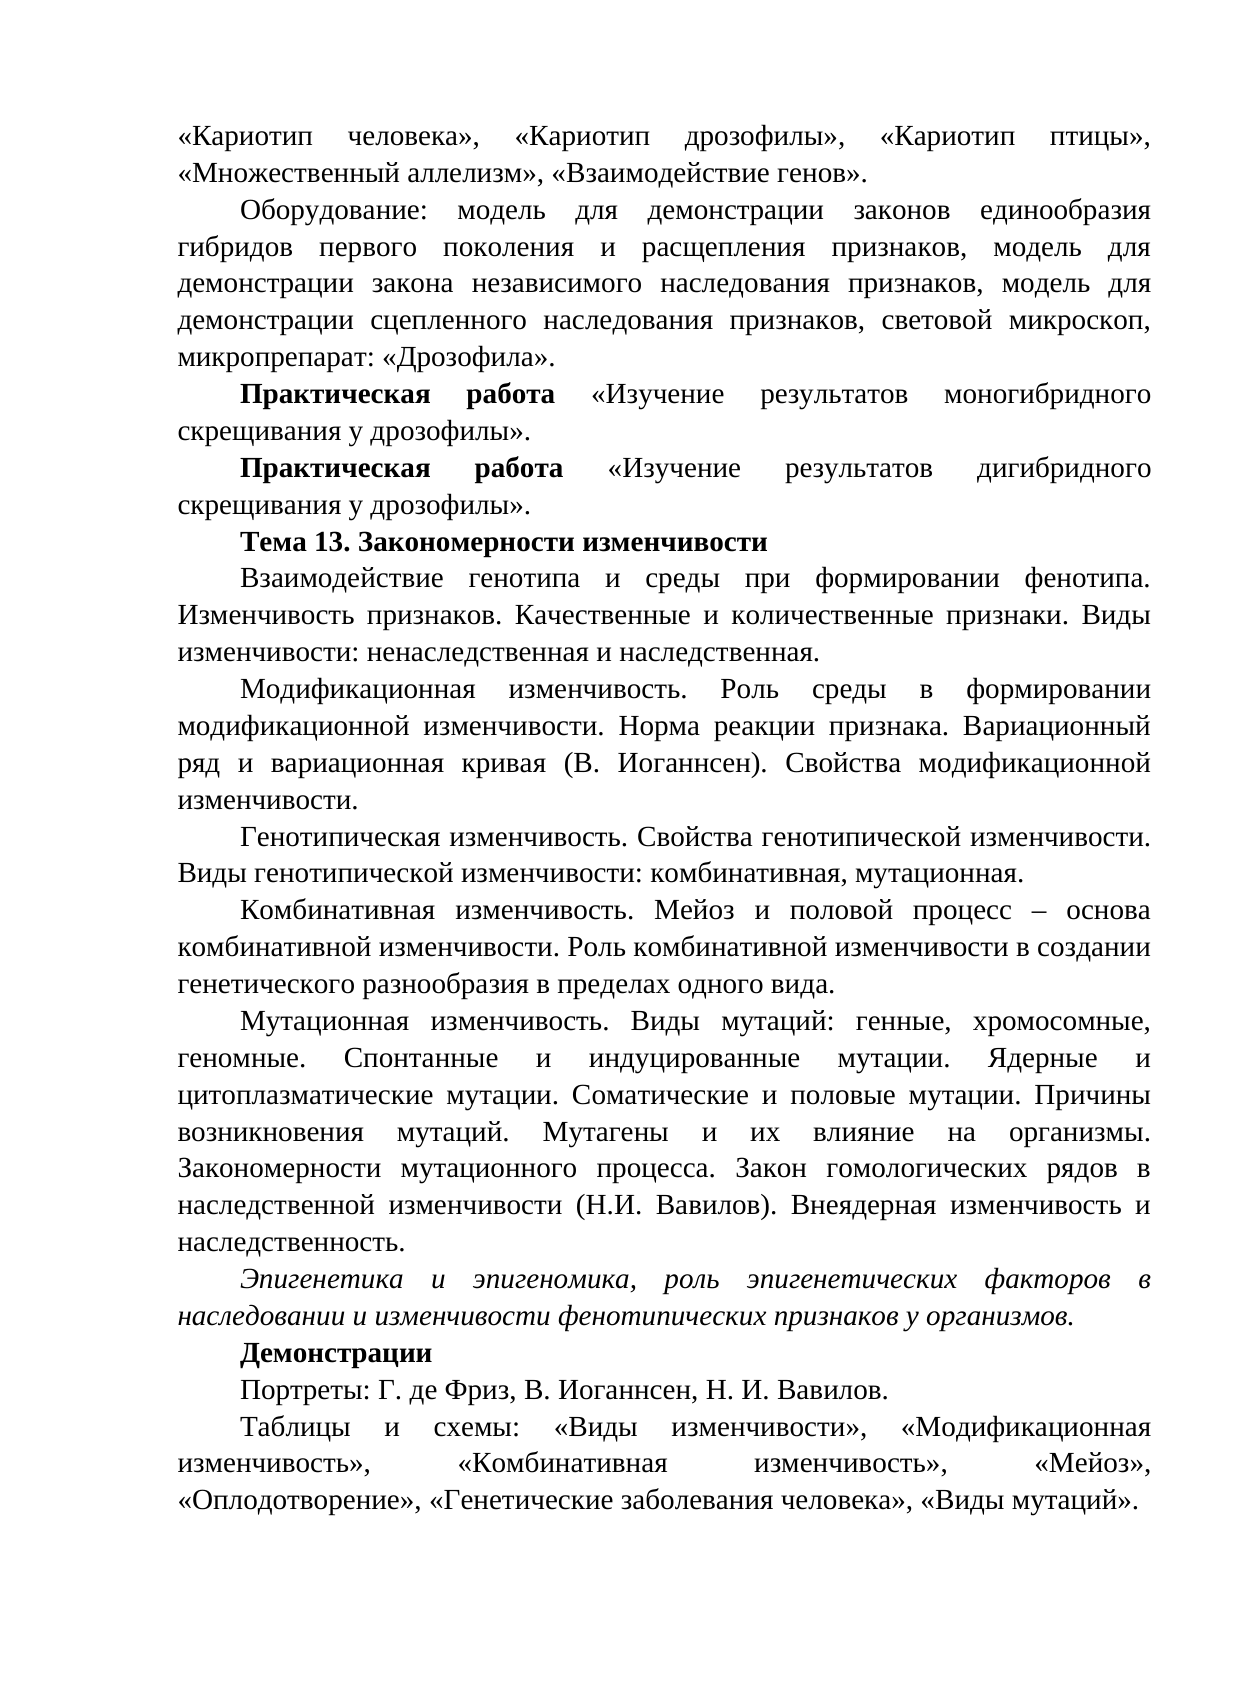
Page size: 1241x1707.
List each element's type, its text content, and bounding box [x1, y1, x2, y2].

text Тема 13. Закономерности изменчивости [177, 524, 1152, 557]
text Оборудование: модель для демонстрации законов единообразия гибридов первого поколения и расщепления признаков, модель для демонстрации закона независимого наследования признаков, модель для демонстрации сцепленного наследования признаков, световой микроскоп, микропрепарат: «Дрозофила». [177, 192, 1152, 373]
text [177, 118, 1152, 188]
text Демонстрации [177, 1335, 1152, 1368]
text Комбинативная изменчивость. Мейоз и половой процесс – основа комбинативной изменчивости. Роль комбинативной изменчивости в создании генетического разнообразия в пределах одного вида. [177, 892, 1152, 1000]
text Портреты: Г. де Фриз, В. Иоганнсен, Н. И. Вавилов. [177, 1372, 1152, 1405]
text Генотипическая изменчивость. Свойства генотипической изменчивости. Виды генотипической изменчивости: комбинативная, мутационная. [177, 819, 1152, 889]
text Практическая работа «Изучение результатов моногибридного скрещивания у дрозофилы». [177, 376, 1152, 447]
text Взаимодействие генотипа и среды при формировании фенотипа. Изменчивость признаков. Качественные и количественные признаки. Виды изменчивости: ненаследственная и наследственная. [177, 561, 1152, 668]
text Модификационная изменчивость. Роль среды в формировании модификационной изменчивости. Норма реакции признака. Вариационный ряд и вариационная кривая (В. Иоганнсен). Свойства модификационной изменчивости. [177, 671, 1152, 815]
text Таблицы и схемы: «Виды изменчивости», «Модификационная изменчивость», «Комбинативная изменчивость», «Мейоз», «Оплодотворение», «Генетические заболевания человека», «Виды мутаций». [177, 1409, 1152, 1516]
text Мутационная изменчивость. Виды мутаций: генные, хромосомные, геномные. Спонтанные и индуцированные мутации. Ядерные и цитоплазматические мутации. Соматические и половые мутации. Причины возникновения мутаций. Мутагены и их влияние на организмы. Закономерности мутационного процесса. Закон гомологических рядов в наследственной изменчивости (Н.И. Вавилов). Внеядерная изменчивость и наследственность. [177, 1003, 1152, 1258]
text Эпигенетика и эпигеномика, роль эпигенетических факторов в наследовании и изменчивости фенотипических признаков у организмов. [177, 1261, 1152, 1332]
text Практическая работа «Изучение результатов дигибридного скрещивания у дрозофилы». [177, 450, 1152, 520]
